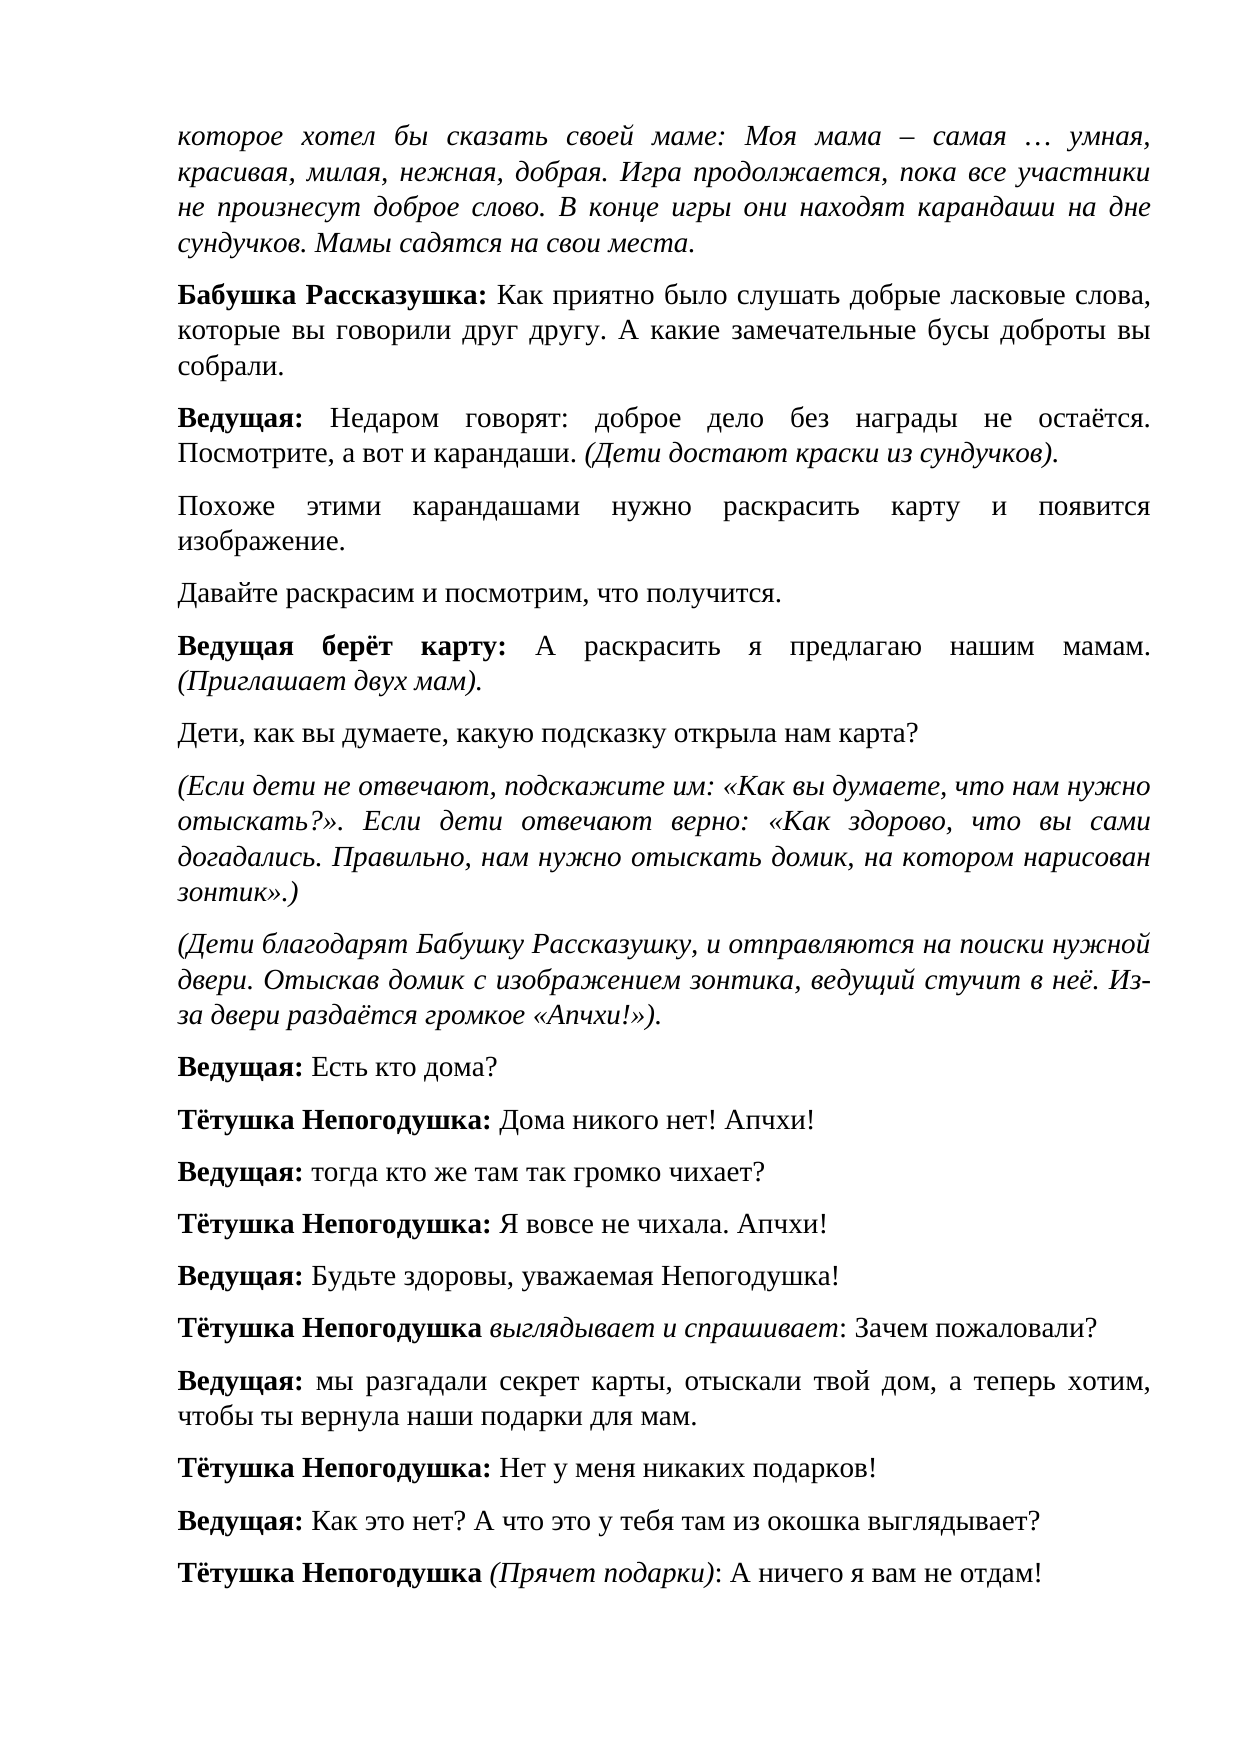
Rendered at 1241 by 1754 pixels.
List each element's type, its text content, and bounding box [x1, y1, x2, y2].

text Ведущая: Недаром говорят: доброе дело без награды не остаётся. Посмотрите, а вот и карандаши. (Дети достают краски из сундучков). [177, 400, 1152, 469]
text Ведущая: Будьте здоровы, уважаемая Непогодушка! [177, 1258, 1152, 1292]
text Ведущая: тогда кто же там так громко чихает? [177, 1154, 1152, 1187]
text Ведущая: мы разгадали секрет карты, отыскали твой дом, а теперь хотим, чтобы ты вернула наши подарки для мам. [177, 1363, 1152, 1432]
text Тётушка Непогодушка: Я вовсе не чихала. Апчхи! [177, 1206, 1152, 1240]
text Бабушка Рассказушка: Как приятно было слушать добрые ласковые слова, которые вы говорили друг другу. А какие замечательные бусы доброты вы собрали. [177, 277, 1152, 381]
text Похоже этими карандашами нужно раскрасить карту и появится изображение. [177, 488, 1152, 557]
text Давайте раскрасим и посмотрим, что получится. [177, 576, 1152, 609]
text Ведущая: Как это нет? А что это у тебя там из окошка выглядывает? [177, 1503, 1152, 1536]
text Тётушка Непогодушка: Нет у меня никаких подарков! [177, 1450, 1152, 1484]
text Ведущая: Есть кто дома? [177, 1049, 1152, 1083]
text Тётушка Непогодушка: Дома никого нет! Апчхи! [177, 1102, 1152, 1135]
text Дети, как вы думаете, какую подсказку открыла нам карта? [177, 715, 1152, 749]
text (Дети благодарят Бабушку Рассказушку, и отправляются на поиски нужной двери. Отыскав домик с изображением зонтика, ведущий стучит в неё. Из-за двери раздаётся громкое «Апчхи!»). [177, 926, 1152, 1031]
text Тётушка Непогодушка выглядывает и спрашивает: Зачем пожаловали? [177, 1311, 1152, 1344]
text Тётушка Непогодушка (Прячет подарки): А ничего я вам не отдам! [177, 1555, 1152, 1588]
text (Если дети не отвечают, подскажите им: «Как вы думаете, что нам нужно отыскать?». Если дети отвечают верно: «Как здорово, что вы сами догадались. Правильно, нам нужно отыскать домик, на котором нарисован зонтик».) [177, 768, 1152, 908]
text Ведущая берёт карту: А раскрасить я предлагаю нашим мамам. (Приглашает двух мам). [177, 628, 1152, 697]
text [177, 118, 1152, 258]
